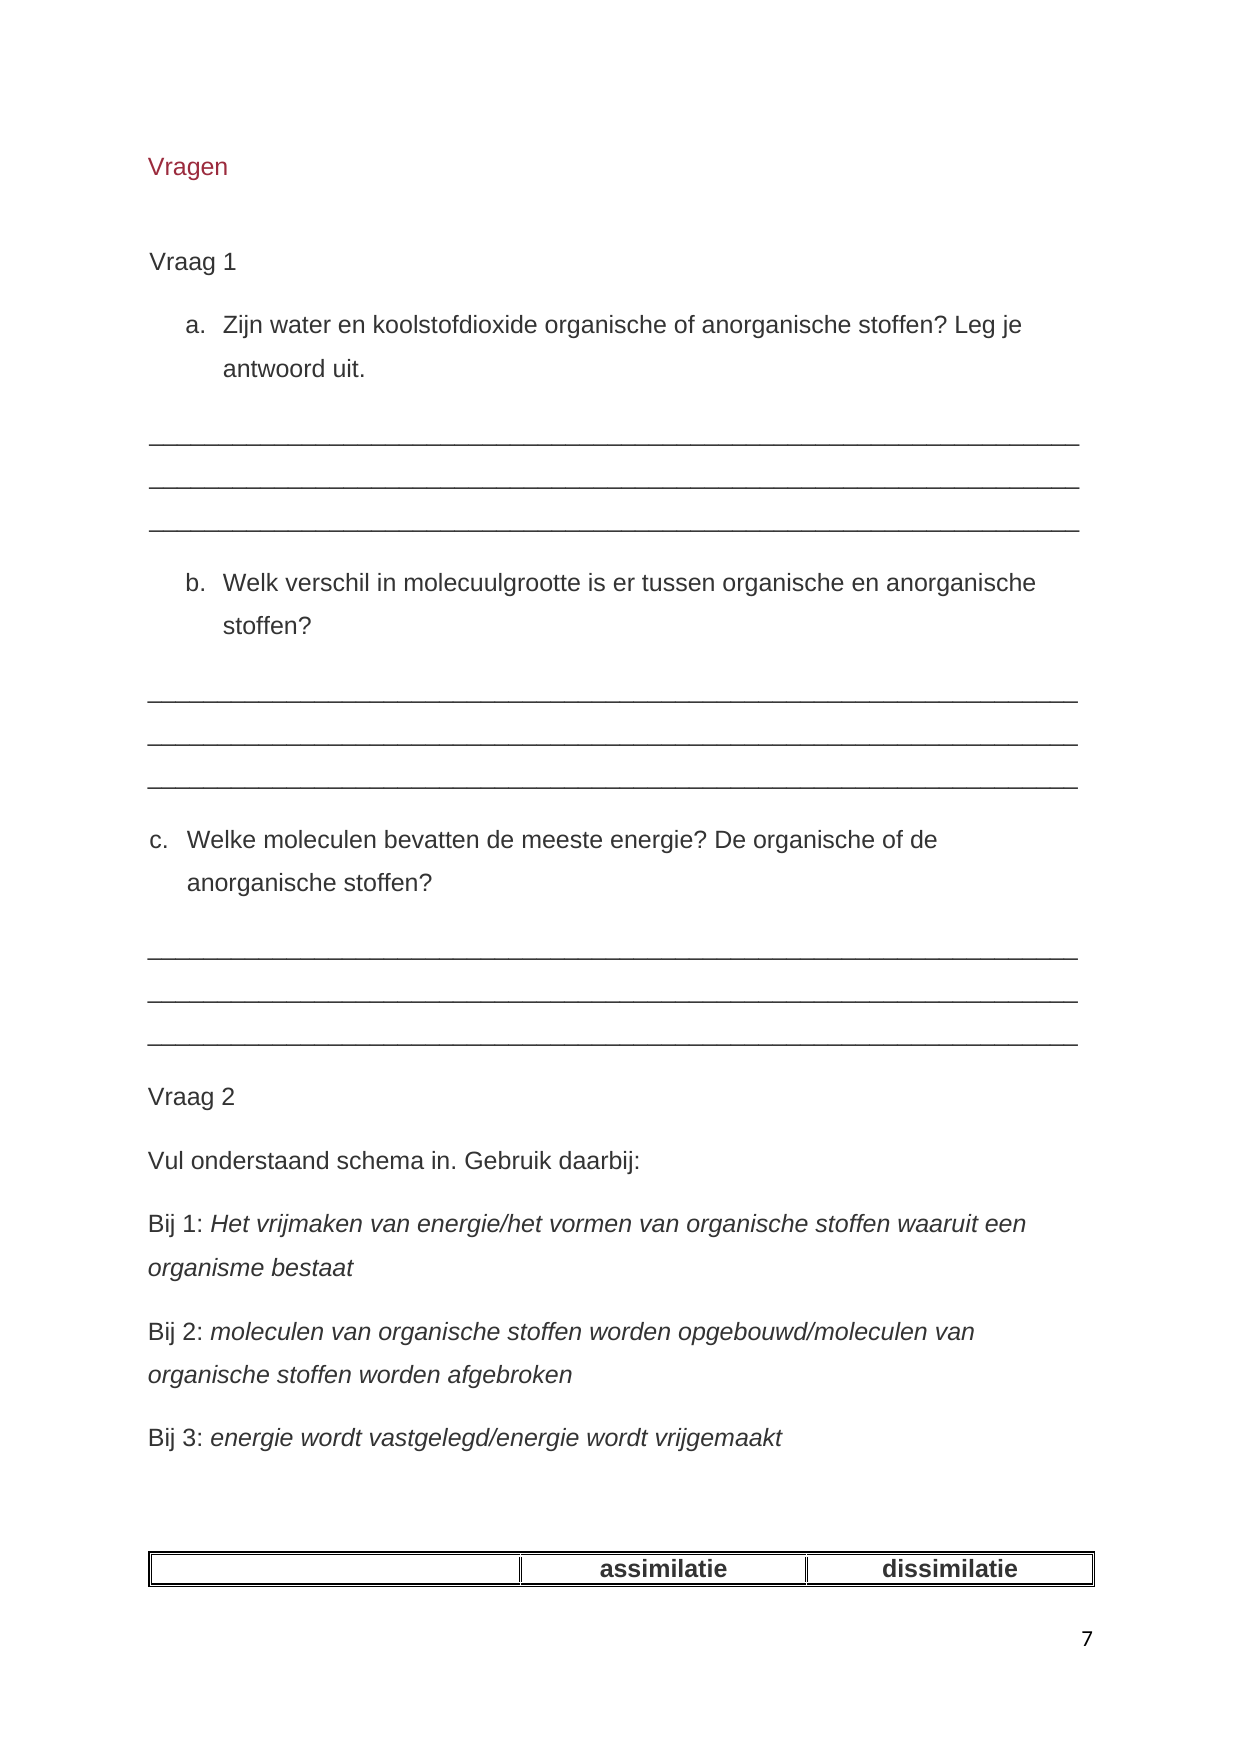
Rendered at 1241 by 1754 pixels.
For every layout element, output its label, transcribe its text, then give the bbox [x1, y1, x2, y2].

text Vraag 1 [149, 247, 1093, 275]
text _________________________________________________________________________________________________________________________________________________________________________________________________________ [148, 932, 1093, 1047]
subtitle Vragen [148, 152, 1093, 181]
list Zijn water en koolstofdioxide organische of anorganische stoffen? Leg je antwoord uit. [185, 311, 1093, 382]
text Bij 3: energie wordt vastgelegd/energie wordt vrijgemaakt [148, 1423, 1093, 1452]
table_header assimilatie [521, 1555, 807, 1583]
text _________________________________________________________________________________________________________________________________________________________________________________________________________ [149, 417, 1093, 532]
list Welk verschil in molecuulgrootte is er tussen organische en anorganische stoffen? [185, 568, 1093, 639]
table_header dissimilatie [807, 1555, 1092, 1583]
text Vraag 2 [148, 1082, 1093, 1111]
text _________________________________________________________________________________________________________________________________________________________________________________________________________ [148, 674, 1093, 789]
text Bij 1: Het vrijmaken van energie/het vormen van organische stoffen waaruit een organisme bestaat [148, 1209, 1093, 1281]
text Vul onderstaand schema in. Gebruik daarbij: [148, 1146, 1093, 1174]
text Bij 2: moleculen van organische stoffen worden opgebouwd/moleculen van organische stoffen worden afgebroken [148, 1316, 1093, 1388]
table_header [152, 1555, 521, 1583]
list Welke moleculen bevatten de meeste energie? De organische of de anorganische stoffen? [149, 825, 1093, 897]
